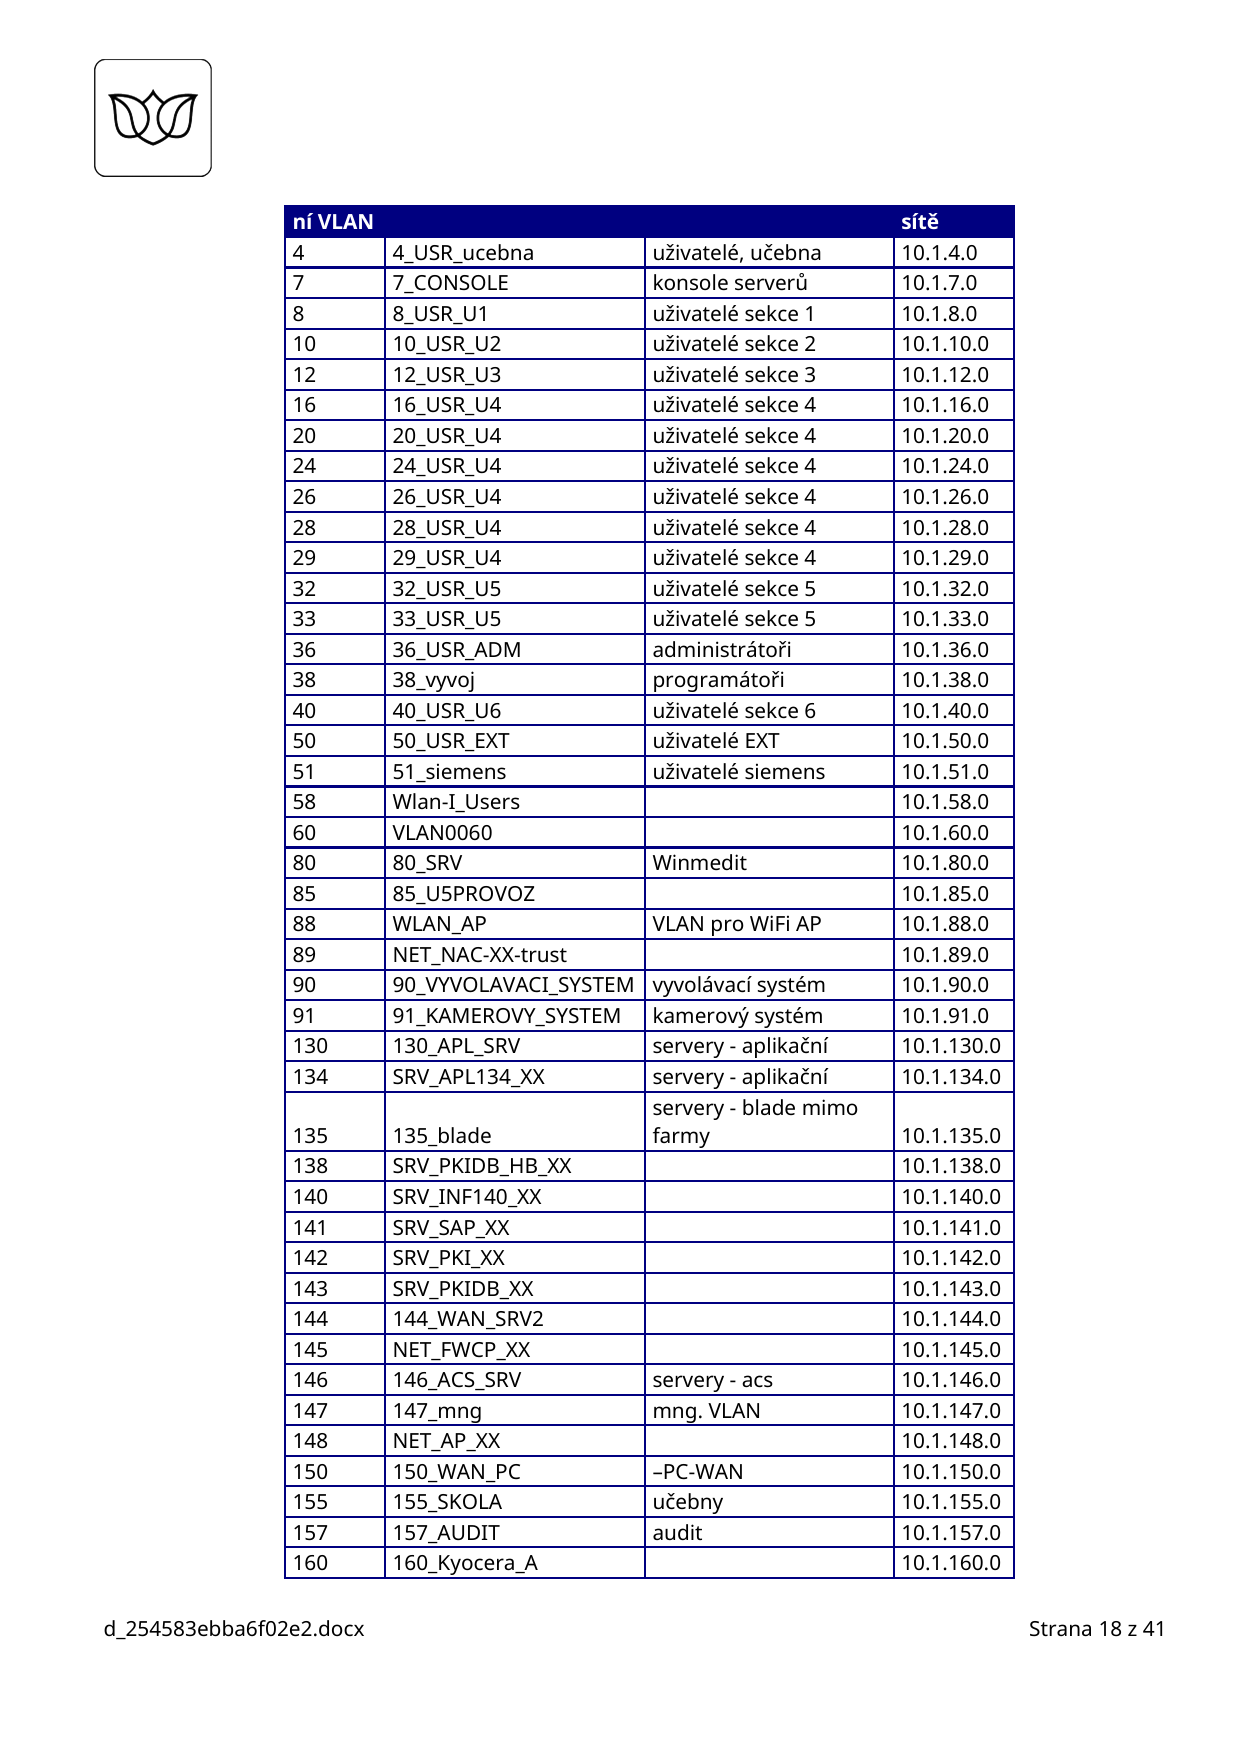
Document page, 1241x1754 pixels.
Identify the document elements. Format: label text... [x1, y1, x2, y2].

table_cell uživatelé sekce 4 [646, 391, 893, 419]
table_cell 32_USR_U5 [386, 574, 644, 602]
table_cell 10.1.90.0 [895, 971, 1013, 999]
table_cell 138 [286, 1152, 384, 1180]
table_cell VLAN pro WiFi AP [646, 910, 893, 938]
table_cell 10.1.146.0 [895, 1365, 1013, 1394]
table_cell 130 [286, 1032, 384, 1060]
table_cell 4_USR_ucebna [386, 238, 644, 266]
table_cell 141 [286, 1213, 384, 1241]
table_cell uživatelé sekce 2 [646, 330, 893, 358]
table_cell 36_USR_ADM [386, 635, 644, 663]
table_cell WLAN_AP [386, 910, 644, 938]
table_cell [646, 1243, 893, 1272]
table_cell servery - blade mimo farmy [646, 1093, 893, 1149]
table_cell 150_WAN_PC [386, 1457, 644, 1485]
table_cell 10.1.40.0 [895, 696, 1013, 724]
table_cell SRV_SAP_XX [386, 1213, 644, 1241]
table_cell 10.1.50.0 [895, 726, 1013, 755]
table_cell 10.1.26.0 [895, 482, 1013, 511]
table_cell 60 [286, 818, 384, 846]
table_header Popis [646, 208, 893, 236]
table_cell 51_siemens [386, 757, 644, 785]
table_cell 90 [286, 971, 384, 999]
table_cell 20_USR_U4 [386, 421, 644, 449]
table_cell SRV_APL134_XX [386, 1062, 644, 1091]
table_cell [646, 1182, 893, 1211]
table_cell 10.1.155.0 [895, 1487, 1013, 1516]
table_cell 10.1.150.0 [895, 1457, 1013, 1485]
table_cell 148 [286, 1426, 384, 1455]
table_cell 80 [286, 849, 384, 877]
table_cell 10.1.38.0 [895, 665, 1013, 694]
table_cell 10.1.29.0 [895, 543, 1013, 572]
table_cell 130_APL_SRV [386, 1032, 644, 1060]
table_cell 10.1.143.0 [895, 1274, 1013, 1302]
table_cell administrátoři [646, 635, 893, 663]
table_cell 4 [286, 238, 384, 266]
table_cell 140 [286, 1182, 384, 1211]
table_cell 10.1.91.0 [895, 1001, 1013, 1029]
table_cell NET_NAC-XX-trust [386, 940, 644, 968]
table_cell SRV_PKI_XX [386, 1243, 644, 1272]
table_cell [646, 1304, 893, 1333]
table_cell 10.1.33.0 [895, 604, 1013, 633]
table_cell SRV_INF140_XX [386, 1182, 644, 1211]
table_cell kamerový systém [646, 1001, 893, 1029]
table_cell uživatelé EXT [646, 726, 893, 755]
table_cell 10.1.16.0 [895, 391, 1013, 419]
table_cell audit [646, 1518, 893, 1546]
table_cell 8 [286, 299, 384, 327]
table_cell 36 [286, 635, 384, 663]
table_cell 10.1.141.0 [895, 1213, 1013, 1241]
table_cell 85 [286, 879, 384, 907]
table_cell 10.1.4.0 [895, 238, 1013, 266]
table_cell uživatelé sekce 3 [646, 360, 893, 388]
table_cell uživatelé sekce 4 [646, 482, 893, 511]
table_cell 135 [286, 1093, 384, 1149]
table_cell [646, 818, 893, 846]
table_cell 10.1.148.0 [895, 1426, 1013, 1455]
table_cell [646, 1152, 893, 1180]
table_cell 10.1.80.0 [895, 849, 1013, 877]
table_cell 10.1.51.0 [895, 757, 1013, 785]
table_cell uživatelé sekce 4 [646, 513, 893, 541]
table_cell 8_USR_U1 [386, 299, 644, 327]
table_cell 10 [286, 330, 384, 358]
table_cell SRV_PKIDB_HB_XX [386, 1152, 644, 1180]
table_cell uživatelé sekce 1 [646, 299, 893, 327]
table_cell 10.1.140.0 [895, 1182, 1013, 1211]
table_cell [646, 788, 893, 816]
table_cell [646, 1274, 893, 1302]
table_cell 12 [286, 360, 384, 388]
table_header IP adresa sítě [895, 208, 1013, 236]
table_cell 91_KAMEROVY_SYSTEM [386, 1001, 644, 1029]
table_cell 51 [286, 757, 384, 785]
table_cell 24 [286, 452, 384, 480]
table_cell 32 [286, 574, 384, 602]
table_cell 147 [286, 1396, 384, 1424]
table_cell mng. VLAN [646, 1396, 893, 1424]
table_cell NET_AP_XX [386, 1426, 644, 1455]
table_cell 10.1.24.0 [895, 452, 1013, 480]
table_cell servery - aplikační [646, 1062, 893, 1091]
table_cell 10_USR_U2 [386, 330, 644, 358]
table_cell 10.1.157.0 [895, 1518, 1013, 1546]
table_cell 33_USR_U5 [386, 604, 644, 633]
table_cell uživatelé sekce 4 [646, 452, 893, 480]
picture [0, 59, 1239, 177]
table_cell vyvolávací systém [646, 971, 893, 999]
table_cell uživatelé sekce 6 [646, 696, 893, 724]
table_cell servery - acs [646, 1365, 893, 1394]
table_cell 28 [286, 513, 384, 541]
table_cell 7_CONSOLE [386, 269, 644, 297]
table_cell [646, 879, 893, 907]
table_cell 10.1.36.0 [895, 635, 1013, 663]
table_cell 10.1.28.0 [895, 513, 1013, 541]
table_cell 147_mng [386, 1396, 644, 1424]
table_cell 26_USR_U4 [386, 482, 644, 511]
table_cell 10.1.85.0 [895, 879, 1013, 907]
table_cell 155_SKOLA [386, 1487, 644, 1516]
table_cell 50 [286, 726, 384, 755]
table_cell 20 [286, 421, 384, 449]
table_cell SRV_PKIDB_XX [386, 1274, 644, 1302]
table_cell 10.1.12.0 [895, 360, 1013, 388]
table_cell 88 [286, 910, 384, 938]
table_cell [646, 1213, 893, 1241]
table_cell [646, 940, 893, 968]
table_cell programátoři [646, 665, 893, 694]
table_cell 28_USR_U4 [386, 513, 644, 541]
table_cell 90_VYVOLAVACI_SYSTEM [386, 971, 644, 999]
table_cell 10.1.142.0 [895, 1243, 1013, 1272]
table_cell 24_USR_U4 [386, 452, 644, 480]
table_cell 10.1.160.0 [895, 1548, 1013, 1577]
table_cell 91 [286, 1001, 384, 1029]
table_cell 16_USR_U4 [386, 391, 644, 419]
table_cell 10.1.10.0 [895, 330, 1013, 358]
table_cell 135_blade [386, 1093, 644, 1149]
table_cell 80_SRV [386, 849, 644, 877]
table_cell 40_USR_U6 [386, 696, 644, 724]
table_cell uživatelé sekce 4 [646, 543, 893, 572]
table_cell 144 [286, 1304, 384, 1333]
table_cell NET_FWCP_XX [386, 1335, 644, 1363]
table_cell 33 [286, 604, 384, 633]
table_header Jméno VLAN [386, 208, 644, 236]
table_cell Wlan-I_Users [386, 788, 644, 816]
table_cell 10.1.60.0 [895, 818, 1013, 846]
table_cell [646, 1426, 893, 1455]
table_cell 12_USR_U3 [386, 360, 644, 388]
table_cell 10.1.58.0 [895, 788, 1013, 816]
table_cell 157_AUDIT [386, 1518, 644, 1546]
table_cell 144_WAN_SRV2 [386, 1304, 644, 1333]
table_cell 10.1.32.0 [895, 574, 1013, 602]
table_cell učebny [646, 1487, 893, 1516]
table_cell 10.1.145.0 [895, 1335, 1013, 1363]
table_cell 10.1.130.0 [895, 1032, 1013, 1060]
table_cell 155 [286, 1487, 384, 1516]
table_cell konsole serverů [646, 269, 893, 297]
table_cell uživatelé, učebna [646, 238, 893, 266]
table_cell 26 [286, 482, 384, 511]
table_header Označení VLAN [286, 208, 384, 236]
table_cell 40 [286, 696, 384, 724]
table_cell 38 [286, 665, 384, 694]
table_cell 10.1.89.0 [895, 940, 1013, 968]
table_cell 143 [286, 1274, 384, 1302]
table_cell 89 [286, 940, 384, 968]
table_cell 160 [286, 1548, 384, 1577]
table_cell Winmedit [646, 849, 893, 877]
table_cell 10.1.134.0 [895, 1062, 1013, 1091]
table_cell uživatelé sekce 5 [646, 574, 893, 602]
table_cell 10.1.7.0 [895, 269, 1013, 297]
table_cell 10.1.147.0 [895, 1396, 1013, 1424]
table_cell 10.1.88.0 [895, 910, 1013, 938]
table_cell 7 [286, 269, 384, 297]
table_cell 10.1.135.0 [895, 1093, 1013, 1149]
table_cell 85_U5PROVOZ [386, 879, 644, 907]
table_cell 142 [286, 1243, 384, 1272]
table_cell 16 [286, 391, 384, 419]
table_cell 145 [286, 1335, 384, 1363]
table_cell uživatelé sekce 4 [646, 421, 893, 449]
table_cell 134 [286, 1062, 384, 1091]
table_cell 160_Kyocera_A [386, 1548, 644, 1577]
table_cell 10.1.8.0 [895, 299, 1013, 327]
table_cell 58 [286, 788, 384, 816]
table_cell uživatelé siemens [646, 757, 893, 785]
table_cell 50_USR_EXT [386, 726, 644, 755]
table_cell 29 [286, 543, 384, 572]
table_cell 146_ACS_SRV [386, 1365, 644, 1394]
table_cell [646, 1335, 893, 1363]
table_cell [646, 1548, 893, 1577]
table_cell 38_vyvoj [386, 665, 644, 694]
table_cell 150 [286, 1457, 384, 1485]
table_cell 10.1.20.0 [895, 421, 1013, 449]
table_cell 29_USR_U4 [386, 543, 644, 572]
table_cell 157 [286, 1518, 384, 1546]
table_cell 10.1.144.0 [895, 1304, 1013, 1333]
table_cell 146 [286, 1365, 384, 1394]
table_cell uživatelé sekce 5 [646, 604, 893, 633]
table_cell servery - aplikační [646, 1032, 893, 1060]
table_cell –PC-WAN [646, 1457, 893, 1485]
table_cell 10.1.138.0 [895, 1152, 1013, 1180]
table_cell VLAN0060 [386, 818, 644, 846]
